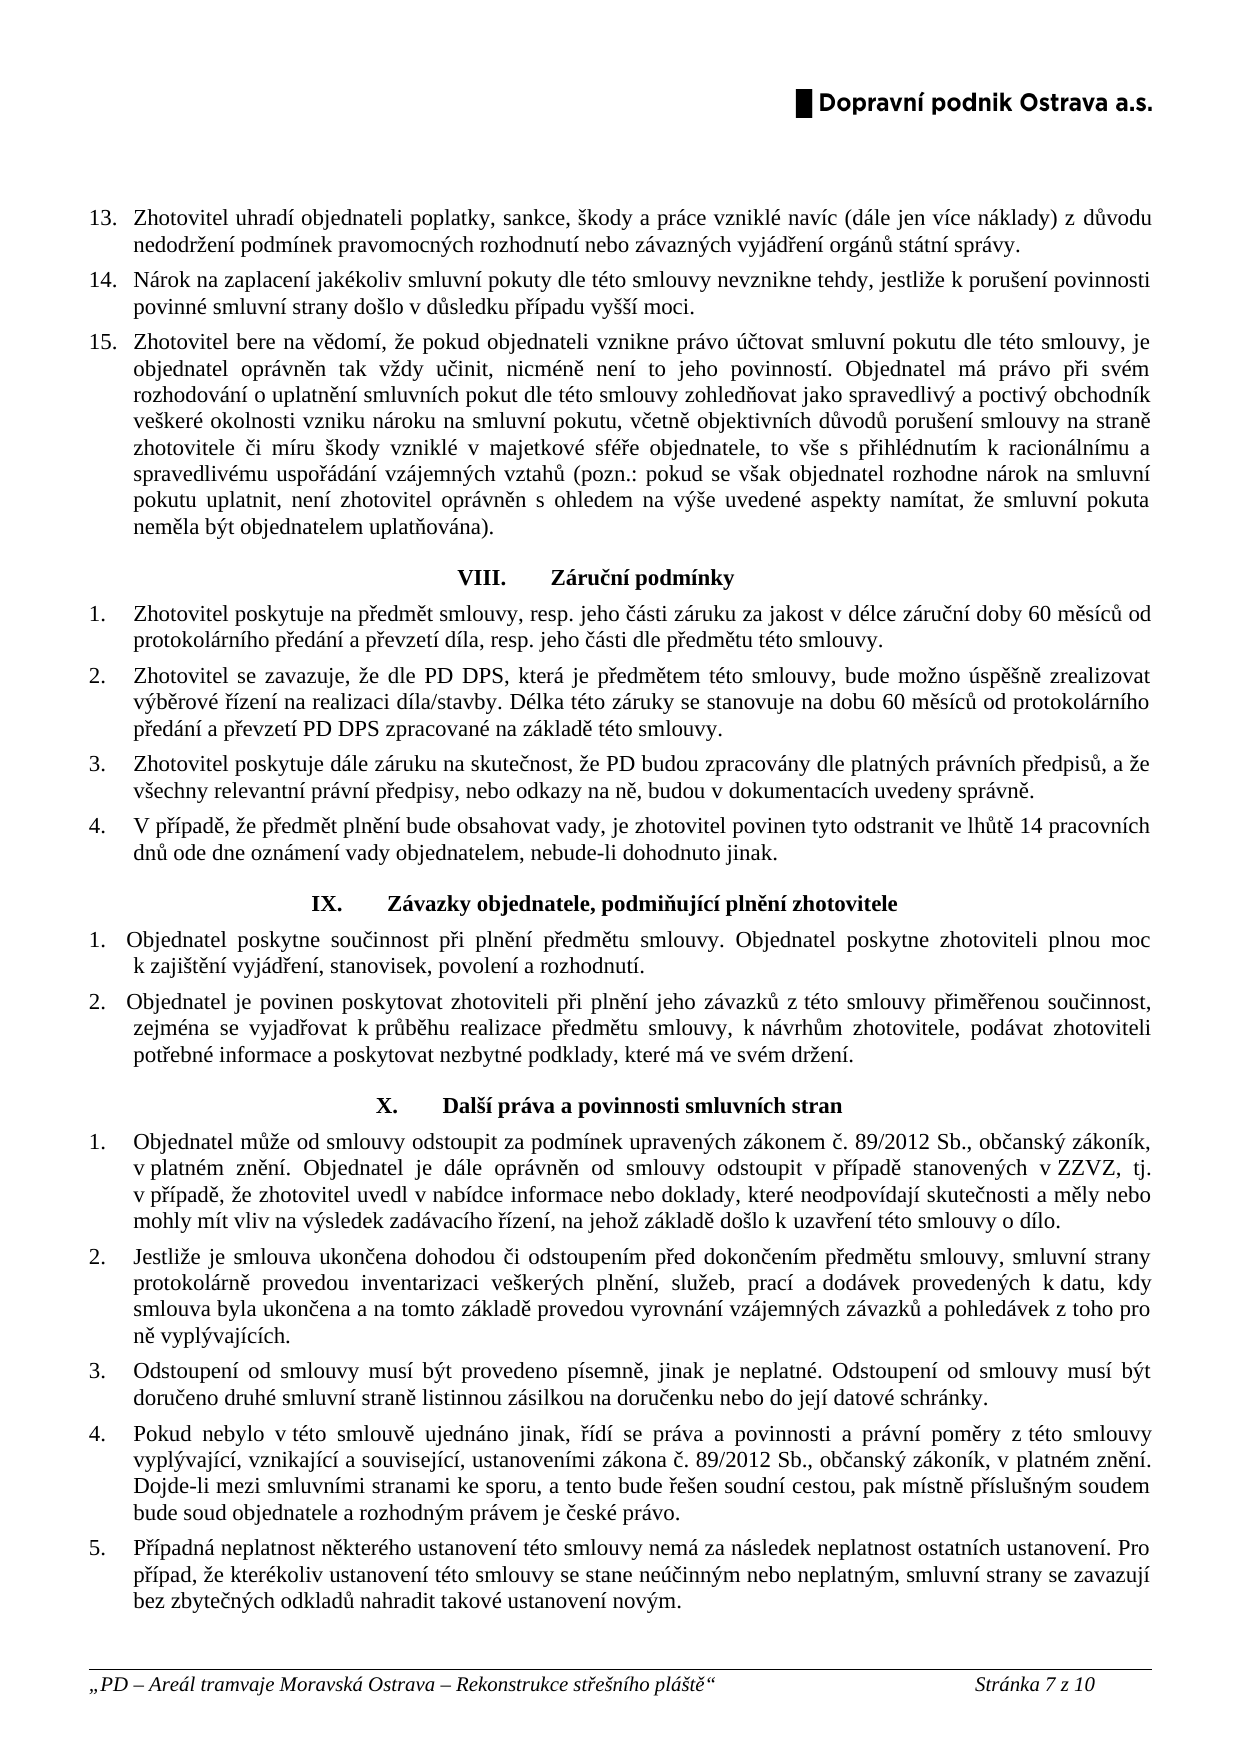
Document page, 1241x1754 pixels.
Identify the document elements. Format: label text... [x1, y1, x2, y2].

list Objednatel může od smlouvy odstoupit za podmínek upravených zákonem č. 89/2012 Sb., občanský zákoník, v platném znění. Objednatel je dále oprávněn od smlouvy odstoupit v případě stanovených v ZZVZ, tj. v případě, že zhotovitel uvedl v nabídce informace nebo doklady, které neodpovídají skutečnosti a měly nebo mohly mít vliv na výsledek zadávacího řízení, na jehož základě došlo k uzavření této smlouvy o dílo. [89, 1128, 1152, 1233]
list V případě, že předmět plnění bude obsahovat vady, je zhotovitel povinen tyto odstranit ve lhůtě 14 pracovních dnů ode dne oznámení vady objednatelem, nebude-li dohodnuto jinak. [89, 813, 1152, 865]
list Zhotovitel se zavazuje, že dle PD DPS, která je předmětem této smlouvy, bude možno úspěšně zrealizovat výběrové řízení na realizaci díla/stavby. Délka této záruky se stanovuje na dobu 60 měsíců od protokolárního předání a převzetí PD DPS zpracované na základě této smlouvy. [89, 662, 1152, 741]
list Závazky objednatele, podmiňující plnění zhotovitele [89, 890, 1152, 917]
list Zhotovitel bere na vědomí, že pokud objednateli vznikne právo účtovat smluvní pokutu dle této smlouvy, je objednatel oprávněn tak vždy učinit, nicméně není to jeho povinností. Objednatel má právo při svém rozhodování o uplatnění smluvních pokut dle této smlouvy zohledňovat jako spravedlivý a poctivý obchodník veškeré okolnosti vzniku nároku na smluvní pokutu, včetně objektivních důvodů porušení smlouvy na straně zhotovitele či míru škody vzniklé v majetkové sféře objednatele, to vše s přihlédnutím k racionálnímu a spravedlivému uspořádání vzájemných vztahů (pozn.: pokud se však objednatel rozhodne nárok na smluvní pokutu uplatnit, není zhotovitel oprávněn s ohledem na výše uvedené aspekty namítat, že smluvní pokuta neměla být objednatelem uplatňována). [89, 328, 1152, 539]
list Případná neplatnost některého ustanovení této smlouvy nemá za následek neplatnost ostatních ustanovení. Pro případ, že kterékoliv ustanovení této smlouvy se stane neúčinným nebo neplatným, smluvní strany se zavazují bez zbytečných odkladů nahradit takové ustanovení novým. [89, 1534, 1152, 1613]
list Záruční podmínky [89, 564, 1152, 591]
picture [795, 89, 1152, 118]
list Zhotovitel poskytuje dále záruku na skutečnost, že PD budou zpracovány dle platných právních předpisů, a že všechny relevantní právní předpisy, nebo odkazy na ně, budou v dokumentacích uvedeny správně. [89, 751, 1152, 803]
list Odstoupení od smlouvy musí být provedeno písemně, jinak je neplatné. Odstoupení od smlouvy musí být doručeno druhé smluvní straně listinnou zásilkou na doručenku nebo do její datové schránky. [89, 1357, 1152, 1410]
list Objednatel je povinen poskytovat zhotoviteli při plnění jeho závazků z této smlouvy přiměřenou součinnost, zejména se vyjadřovat k průběhu realizace předmětu smlouvy, k návrhům zhotovitele, podávat zhotoviteli potřebné informace a poskytovat nezbytné podklady, které má ve svém držení. [89, 988, 1152, 1067]
list Objednatel poskytne součinnost při plnění předmětu smlouvy. Objednatel poskytne zhotoviteli plnou moc k zajištění vyjádření, stanovisek, povolení a rozhodnutí. [89, 926, 1152, 979]
list Pokud nebylo v této smlouvě ujednáno jinak, řídí se práva a povinnosti a právní poměry z této smlouvy vyplývající, vznikající a související, ustanoveními zákona č. 89/2012 Sb., občanský zákoník, v platném znění. Dojde-li mezi smluvními stranami ke sporu, a tento bude řešen soudní cestou, pak místně příslušným soudem bude soud objednatele a rozhodným právem je české právo. [89, 1419, 1152, 1525]
list Nárok na zaplacení jakékoliv smluvní pokuty dle této smlouvy nevznikne tehdy, jestliže k porušení povinnosti povinné smluvní strany došlo v důsledku případu vyšší moci. [89, 266, 1152, 319]
list Zhotovitel poskytuje na předmět smlouvy, resp. jeho části záruku za jakost v délce záruční doby 60 měsíců od protokolárního předání a převzetí díla, resp. jeho části dle předmětu této smlouvy. [89, 600, 1152, 653]
list Jestliže je smlouva ukončena dohodou či odstoupením před dokončením předmětu smlouvy, smluvní strany protokolárně provedou inventarizaci veškerých plnění, služeb, prací a dodávek provedených k datu, kdy smlouva byla ukončena a na tomto základě provedou vyrovnání vzájemných závazků a pohledávek z toho pro ně vyplývajících. [89, 1243, 1152, 1348]
list Zhotovitel uhradí objednateli poplatky, sankce, škody a práce vzniklé navíc (dále jen více náklady) z důvodu nedodržení podmínek pravomocných rozhodnutí nebo závazných vyjádření orgánů státní správy. [89, 204, 1152, 257]
list Další práva a povinnosti smluvních stran [89, 1092, 1152, 1118]
